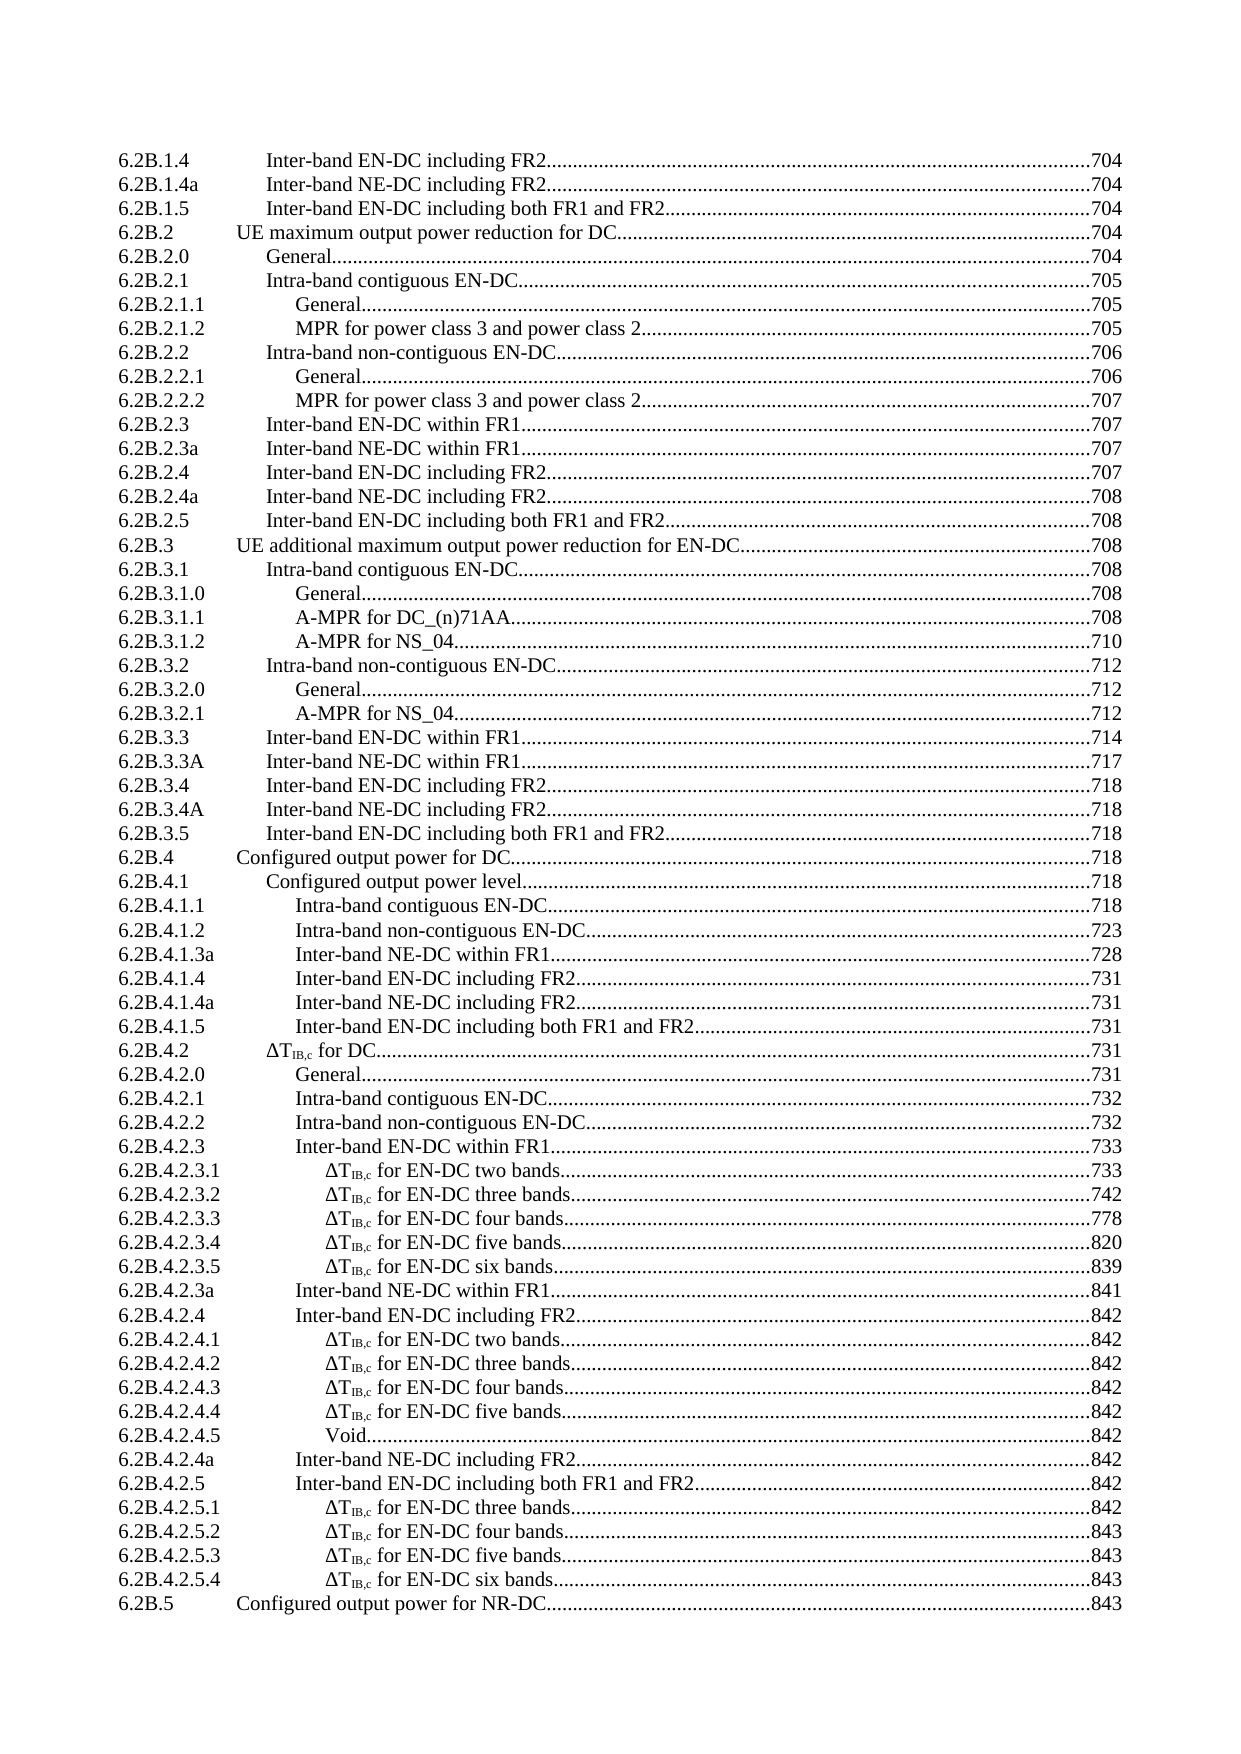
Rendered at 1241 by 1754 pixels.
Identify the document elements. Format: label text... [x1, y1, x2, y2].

text 6.2B.3.1 Intra-band contiguous EN-DC 708 [118, 557, 1122, 581]
text 6.2B.4.2.4a Inter-band NE-DC including FR2 842 [118, 1447, 1122, 1471]
text 6.2B.2.3 Inter-band EN-DC within FR1 707 [118, 412, 1122, 436]
text 6.2B.4.2.3.2 ΔTIB,c for EN-DC three bands 742 [118, 1182, 1122, 1206]
text 6.2B.1.5 Inter-band EN-DC including both FR1 and FR2 704 [118, 196, 1122, 220]
text 6.2B.2.0 General 704 [118, 244, 1122, 268]
text 6.2B.2.2.2 MPR for power class 3 and power class 2 707 [118, 388, 1122, 412]
text 6.2B.1.4a Inter-band NE-DC including FR2 704 [118, 172, 1122, 196]
text 6.2B.2.5 Inter-band EN-DC including both FR1 and FR2 708 [118, 508, 1122, 532]
text 6.2B.4.2.4 Inter-band EN-DC including FR2 842 [118, 1302, 1122, 1327]
text 6.2B.4.2.2 Intra-band non-contiguous EN-DC 732 [118, 1110, 1122, 1134]
text 6.2B.3.3A Inter-band NE-DC within FR1 717 [118, 749, 1122, 773]
text 6.2B.2.1.1 General 705 [118, 292, 1122, 316]
text 6.2B.4.2.5.2 ΔTIB,c for EN-DC four bands 843 [118, 1519, 1122, 1543]
text 6.2B.3.3 Inter-band EN-DC within FR1 714 [118, 725, 1122, 749]
text 6.2B.3.4 Inter-band EN-DC including FR2 718 [118, 773, 1122, 797]
text 6.2B.2.1 Intra-band contiguous EN-DC 705 [118, 268, 1122, 292]
text 6.2B.3.5 Inter-band EN-DC including both FR1 and FR2 718 [118, 821, 1122, 845]
text 6.2B.2.3a Inter-band NE-DC within FR1 707 [118, 436, 1122, 460]
text 6.2B.4 Configured output power for DC 718 [118, 845, 1122, 869]
text 6.2B.4.2.3a Inter-band NE-DC within FR1 841 [118, 1278, 1122, 1302]
text 6.2B.4.2.3 Inter-band EN-DC within FR1 733 [118, 1134, 1122, 1158]
text 6.2B.4.2.5 Inter-band EN-DC including both FR1 and FR2 842 [118, 1471, 1122, 1495]
text 6.2B.4.2.4.1 ΔTIB,c for EN-DC two bands 842 [118, 1327, 1122, 1351]
text 6.2B.4.2.3.1 ΔTIB,c for EN-DC two bands 733 [118, 1158, 1122, 1182]
text 6.2B.4.1.3a Inter-band NE-DC within FR1 728 [118, 942, 1122, 966]
text 6.2B.2 UE maximum output power reduction for DC 704 [118, 220, 1122, 244]
text 6.2B.4.2.3.5 ΔTIB,c for EN-DC six bands 839 [118, 1254, 1122, 1278]
text 6.2B.3.4A Inter-band NE-DC including FR2 718 [118, 797, 1122, 821]
text 6.2B.1.4 Inter-band EN-DC including FR2 704 [118, 147, 1122, 172]
text 6.2B.4.2.5.3 ΔTIB,c for EN-DC five bands 843 [118, 1543, 1122, 1567]
text 6.2B.3.2.1 A-MPR for NS_04 712 [118, 701, 1122, 725]
text 6.2B.4.1.1 Intra-band contiguous EN-DC 718 [118, 893, 1122, 917]
text 6.2B.4.2.4.3 ΔTIB,c for EN-DC four bands 842 [118, 1375, 1122, 1399]
text 6.2B.2.1.2 MPR for power class 3 and power class 2 705 [118, 316, 1122, 340]
text 6.2B.4.2.0 General 731 [118, 1062, 1122, 1086]
text 6.2B.4.1 Configured output power level 718 [118, 869, 1122, 893]
text 6.2B.4.1.5 Inter-band EN-DC including both FR1 and FR2 731 [118, 1014, 1122, 1038]
text 6.2B.4.2.4.4 ΔTIB,c for EN-DC five bands 842 [118, 1399, 1122, 1423]
text 6.2B.3.1.1 A-MPR for DC_(n)71AA 708 [118, 605, 1122, 629]
text 6.2B.4.2.5.4 ΔTIB,c for EN-DC six bands 843 [118, 1567, 1122, 1591]
text 6.2B.4.1.4 Inter-band EN-DC including FR2 731 [118, 966, 1122, 990]
text 6.2B.4.2.3.4 ΔTIB,c for EN-DC five bands 820 [118, 1230, 1122, 1254]
text 6.2B.4.2.4.2 ΔTIB,c for EN-DC three bands 842 [118, 1351, 1122, 1375]
text 6.2B.3.2 Intra-band non-contiguous EN-DC 712 [118, 653, 1122, 677]
text 6.2B.2.4a Inter-band NE-DC including FR2 708 [118, 484, 1122, 508]
text 6.2B.4.2.3.3 ΔTIB,c for EN-DC four bands 778 [118, 1206, 1122, 1230]
text 6.2B.3.2.0 General 712 [118, 677, 1122, 701]
text 6.2B.4.1.2 Intra-band non-contiguous EN-DC 723 [118, 917, 1122, 942]
text 6.2B.2.4 Inter-band EN-DC including FR2 707 [118, 460, 1122, 484]
text 6.2B.3 UE additional maximum output power reduction for EN-DC 708 [118, 532, 1122, 557]
text 6.2B.4.2.5.1 ΔTIB,c for EN-DC three bands 842 [118, 1495, 1122, 1519]
text 6.2B.2.2.1 General 706 [118, 364, 1122, 388]
text 6.2B.5 Configured output power for NR-DC 843 [118, 1591, 1122, 1615]
text 6.2B.2.2 Intra-band non-contiguous EN-DC 706 [118, 340, 1122, 364]
text 6.2B.3.1.0 General 708 [118, 581, 1122, 605]
text 6.2B.4.2 ΔTIB,c for DC 731 [118, 1038, 1122, 1062]
text 6.2B.4.2.1 Intra-band contiguous EN-DC 732 [118, 1086, 1122, 1110]
text 6.2B.4.2.4.5 Void 842 [118, 1423, 1122, 1447]
text 6.2B.3.1.2 A-MPR for NS_04 710 [118, 629, 1122, 653]
text 6.2B.4.1.4a Inter-band NE-DC including FR2 731 [118, 990, 1122, 1014]
